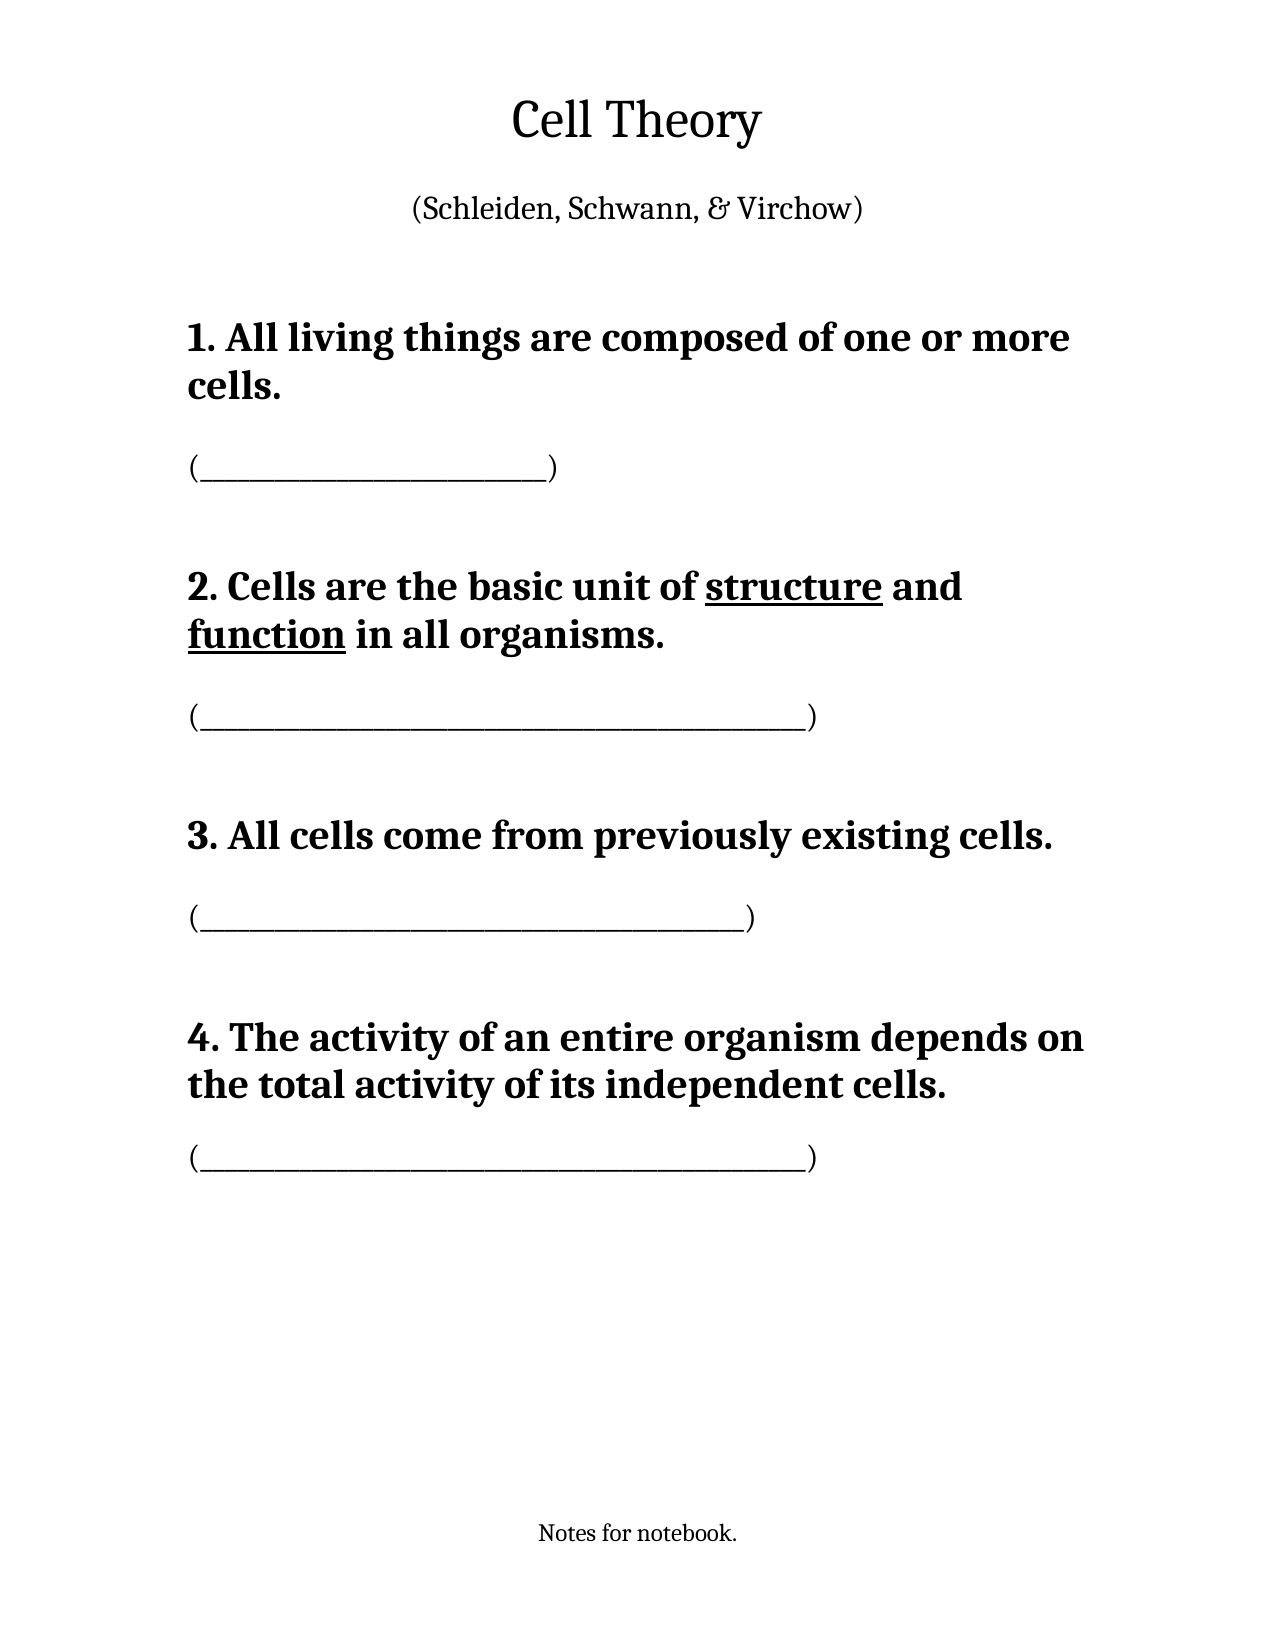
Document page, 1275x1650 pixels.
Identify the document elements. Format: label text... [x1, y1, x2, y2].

text 1. All living things are composed of one or more cells. [187, 314, 1087, 410]
text (____________________________) [187, 448, 1087, 486]
text (_________________________________________________) [187, 1138, 1087, 1176]
text 2. Cells are the basic unit of structure and function in all organisms. [187, 563, 1087, 659]
text (Schleiden, Schwann, & Virchow) [187, 189, 1087, 228]
text 3. All cells come from previously existing cells. [187, 812, 1087, 860]
text (____________________________________________) [187, 898, 1087, 937]
text Cell Theory [187, 89, 1087, 151]
text 4. The activity of an entire organism depends on the total activity of its independent cells. [187, 1013, 1087, 1109]
text (_________________________________________________) [187, 697, 1087, 736]
